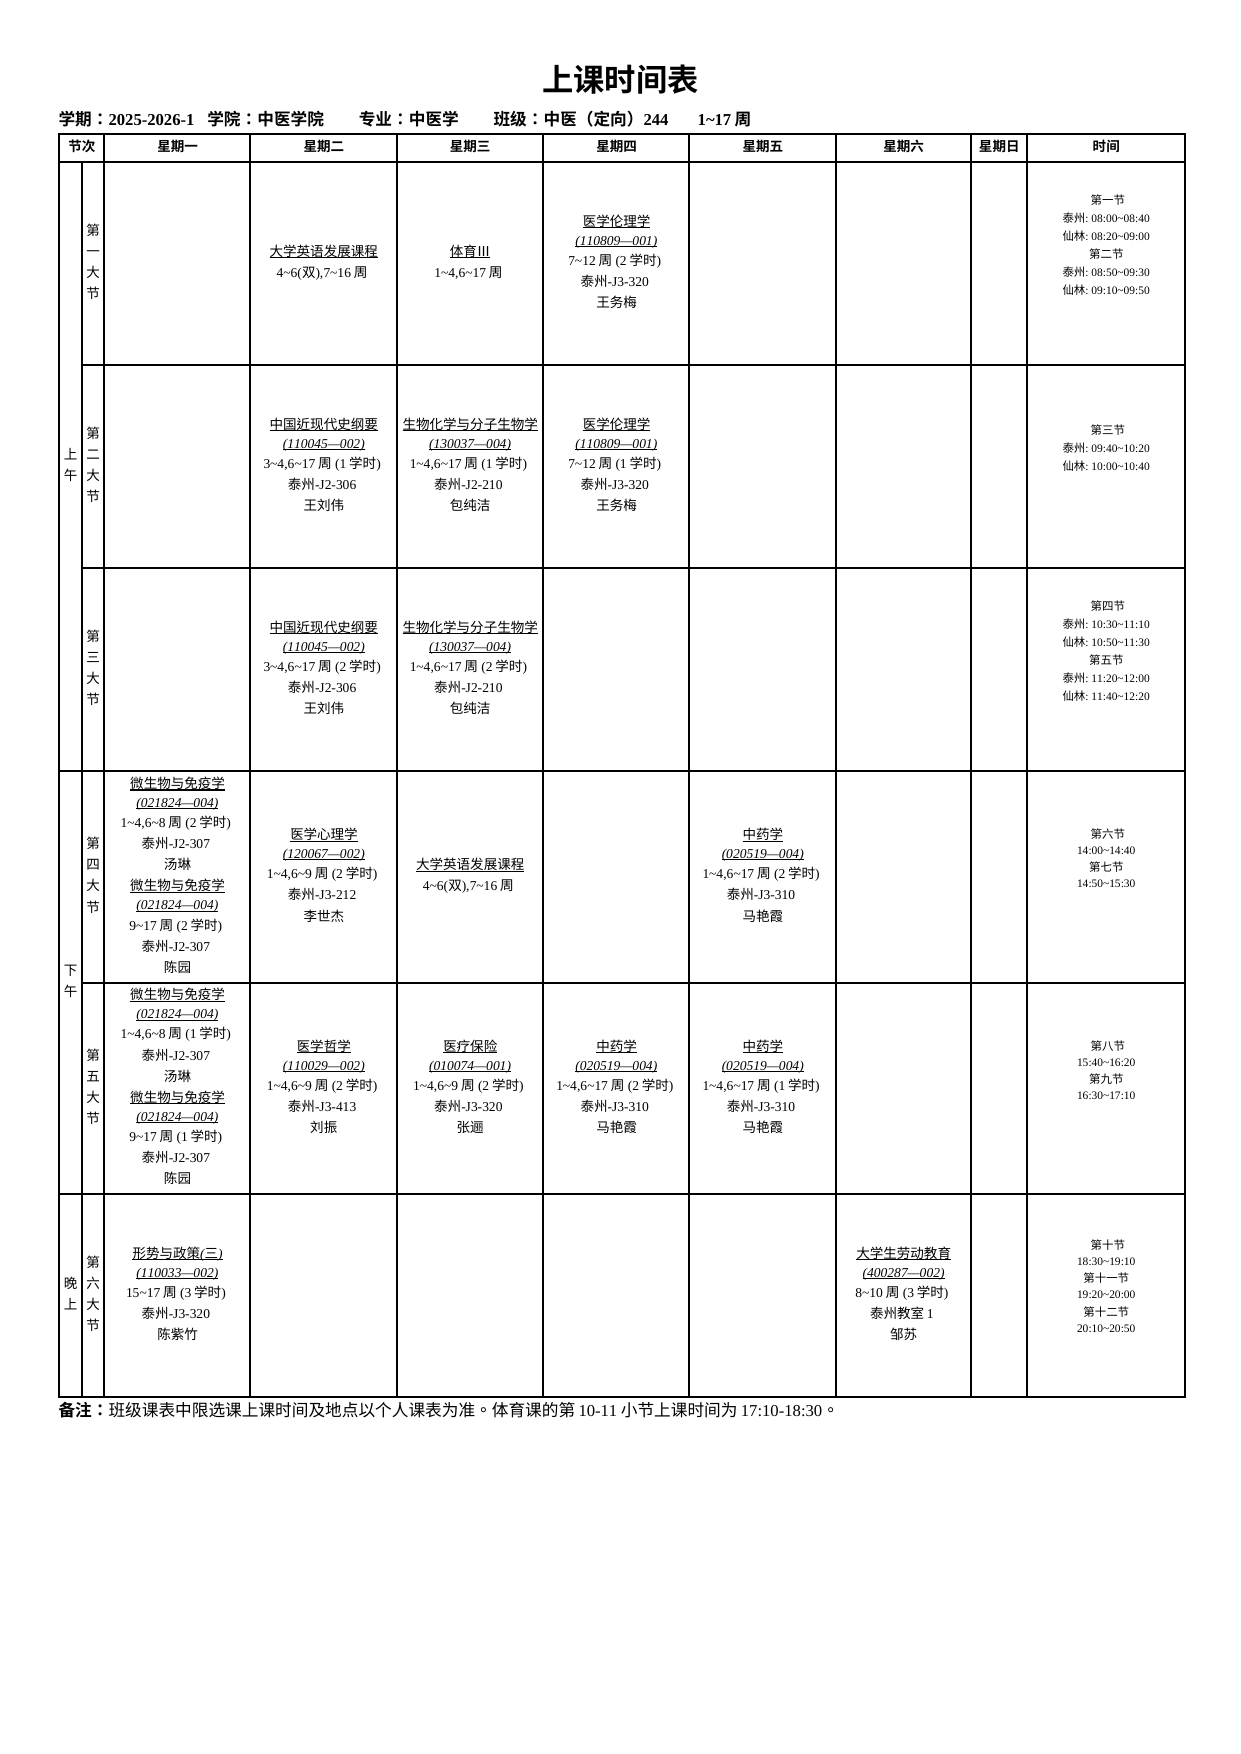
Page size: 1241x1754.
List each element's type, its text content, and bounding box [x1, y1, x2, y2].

table_cell 第四节 泰州: 10:30~11:10 仙林: 10:50~11:30 第五节 泰州: 11:20~12:00 仙林: 11:40~12:20 [1028, 569, 1184, 770]
table_cell 中药学 (020519—004) 1~4,6~17周 (1学时) 泰州-J3-310 马艳霞 [690, 984, 835, 1193]
table_cell 体育Ⅲ 1~4,6~17周 [398, 163, 542, 364]
table_header 星期五 [690, 135, 835, 161]
table_cell [544, 569, 688, 770]
table_cell 微生物与免疫学 (021824—004) 1~4,6~8周 (1学时) 泰州-J2-307 汤琳 微生物与免疫学 (021824—004) 9~17周 (1学时) 泰州-J2-307 陈园 [105, 984, 249, 1193]
table_cell 生物化学与分子生物学 (130037—004) 1~4,6~17周 (1学时) 泰州-J2-210 包纯洁 [398, 366, 542, 567]
table_cell [837, 366, 970, 567]
table_cell 晚上 [60, 1195, 81, 1396]
table_cell 医学伦理学 (110809—001) 7~12周 (2学时) 泰州-J3-320 王务梅 [544, 163, 688, 364]
table_cell [690, 1195, 835, 1396]
table_cell 第六节 14:00~14:40 第七节 14:50~15:30 [1028, 772, 1184, 982]
table_cell 第一节 泰州: 08:00~08:40 仙林: 08:20~09:00 第二节 泰州: 08:50~09:30 仙林: 09:10~09:50 [1028, 163, 1184, 364]
table_cell 第四大节 [83, 772, 103, 982]
text 备注：班级课表中限选课上课时间及地点以个人课表为准。体育课的第10-11小节上课时间为17:10-18:30。 [58, 1398, 1182, 1421]
table_cell 第二大节 [83, 366, 103, 567]
table_cell [544, 772, 688, 982]
table_cell 医学伦理学 (110809—001) 7~12周 (1学时) 泰州-J3-320 王务梅 [544, 366, 688, 567]
table_cell [105, 366, 249, 567]
table_cell [690, 569, 835, 770]
table_cell 第一大节 [83, 163, 103, 364]
table_cell 上午 [60, 163, 81, 770]
table_cell [105, 569, 249, 770]
table_cell 医学心理学 (120067—002) 1~4,6~9周 (2学时) 泰州-J3-212 李世杰 [251, 772, 396, 982]
table_cell [972, 163, 1026, 364]
table_cell [972, 1195, 1026, 1396]
table_header 星期四 [544, 135, 688, 161]
table_cell 大学英语发展课程 4~6(双),7~16周 [398, 772, 542, 982]
table_header 时间 [1028, 135, 1184, 161]
table_header 星期日 [972, 135, 1026, 161]
table_cell [690, 366, 835, 567]
table_cell 中药学 (020519—004) 1~4,6~17周 (2学时) 泰州-J3-310 马艳霞 [544, 984, 688, 1193]
table_cell [398, 1195, 542, 1396]
table_cell 中药学 (020519—004) 1~4,6~17周 (2学时) 泰州-J3-310 马艳霞 [690, 772, 835, 982]
table_cell 第三大节 [83, 569, 103, 770]
table_cell 第八节 15:40~16:20 第九节 16:30~17:10 [1028, 984, 1184, 1193]
table_cell [837, 772, 970, 982]
text 学期：2025-2026-1 学院：中医学院 专业：中医学 班级：中医（定向）244 1~17周 [58, 107, 1182, 130]
table_cell 第六大节 [83, 1195, 103, 1396]
table_cell [972, 984, 1026, 1193]
table_cell 大学生劳动教育 (400287—002) 8~10周 (3学时) 泰州教室1 邹苏 [837, 1195, 970, 1396]
table_cell [837, 163, 970, 364]
table_cell 第十节 18:30~19:10 第十一节 19:20~20:00 第十二节 20:10~20:50 [1028, 1195, 1184, 1396]
table_cell [972, 366, 1026, 567]
table_cell 第三节 泰州: 09:40~10:20 仙林: 10:00~10:40 [1028, 366, 1184, 567]
table_cell 大学英语发展课程 4~6(双),7~16周 [251, 163, 396, 364]
table_cell [251, 1195, 396, 1396]
table_cell 第五大节 [83, 984, 103, 1193]
table_header 星期三 [398, 135, 542, 161]
table_header 节次 [60, 135, 103, 161]
table_cell [105, 163, 249, 364]
table_cell 医学哲学 (110029—002) 1~4,6~9周 (2学时) 泰州-J3-413 刘振 [251, 984, 396, 1193]
table_cell 中国近现代史纲要 (110045—002) 3~4,6~17周 (2学时) 泰州-J2-306 王刘伟 [251, 569, 396, 770]
table_cell [837, 569, 970, 770]
table_cell 中国近现代史纲要 (110045—002) 3~4,6~17周 (1学时) 泰州-J2-306 王刘伟 [251, 366, 396, 567]
table_cell [837, 984, 970, 1193]
table_header 星期二 [251, 135, 396, 161]
table_cell [972, 772, 1026, 982]
table_cell [690, 163, 835, 364]
table_cell [544, 1195, 688, 1396]
table_cell 形势与政策(三) (110033—002) 15~17周 (3学时) 泰州-J3-320 陈紫竹 [105, 1195, 249, 1396]
table_cell 下午 [60, 772, 81, 1193]
text 上课时间表 [58, 58, 1182, 101]
table_cell 医疗保险 (010074—001) 1~4,6~9周 (2学时) 泰州-J3-320 张逦 [398, 984, 542, 1193]
table_cell [972, 569, 1026, 770]
table_cell 微生物与免疫学 (021824—004) 1~4,6~8周 (2学时) 泰州-J2-307 汤琳 微生物与免疫学 (021824—004) 9~17周 (2学时) 泰州-J2-307 陈园 [105, 772, 249, 982]
table_header 星期一 [105, 135, 249, 161]
table_cell 生物化学与分子生物学 (130037—004) 1~4,6~17周 (2学时) 泰州-J2-210 包纯洁 [398, 569, 542, 770]
table_header 星期六 [837, 135, 970, 161]
